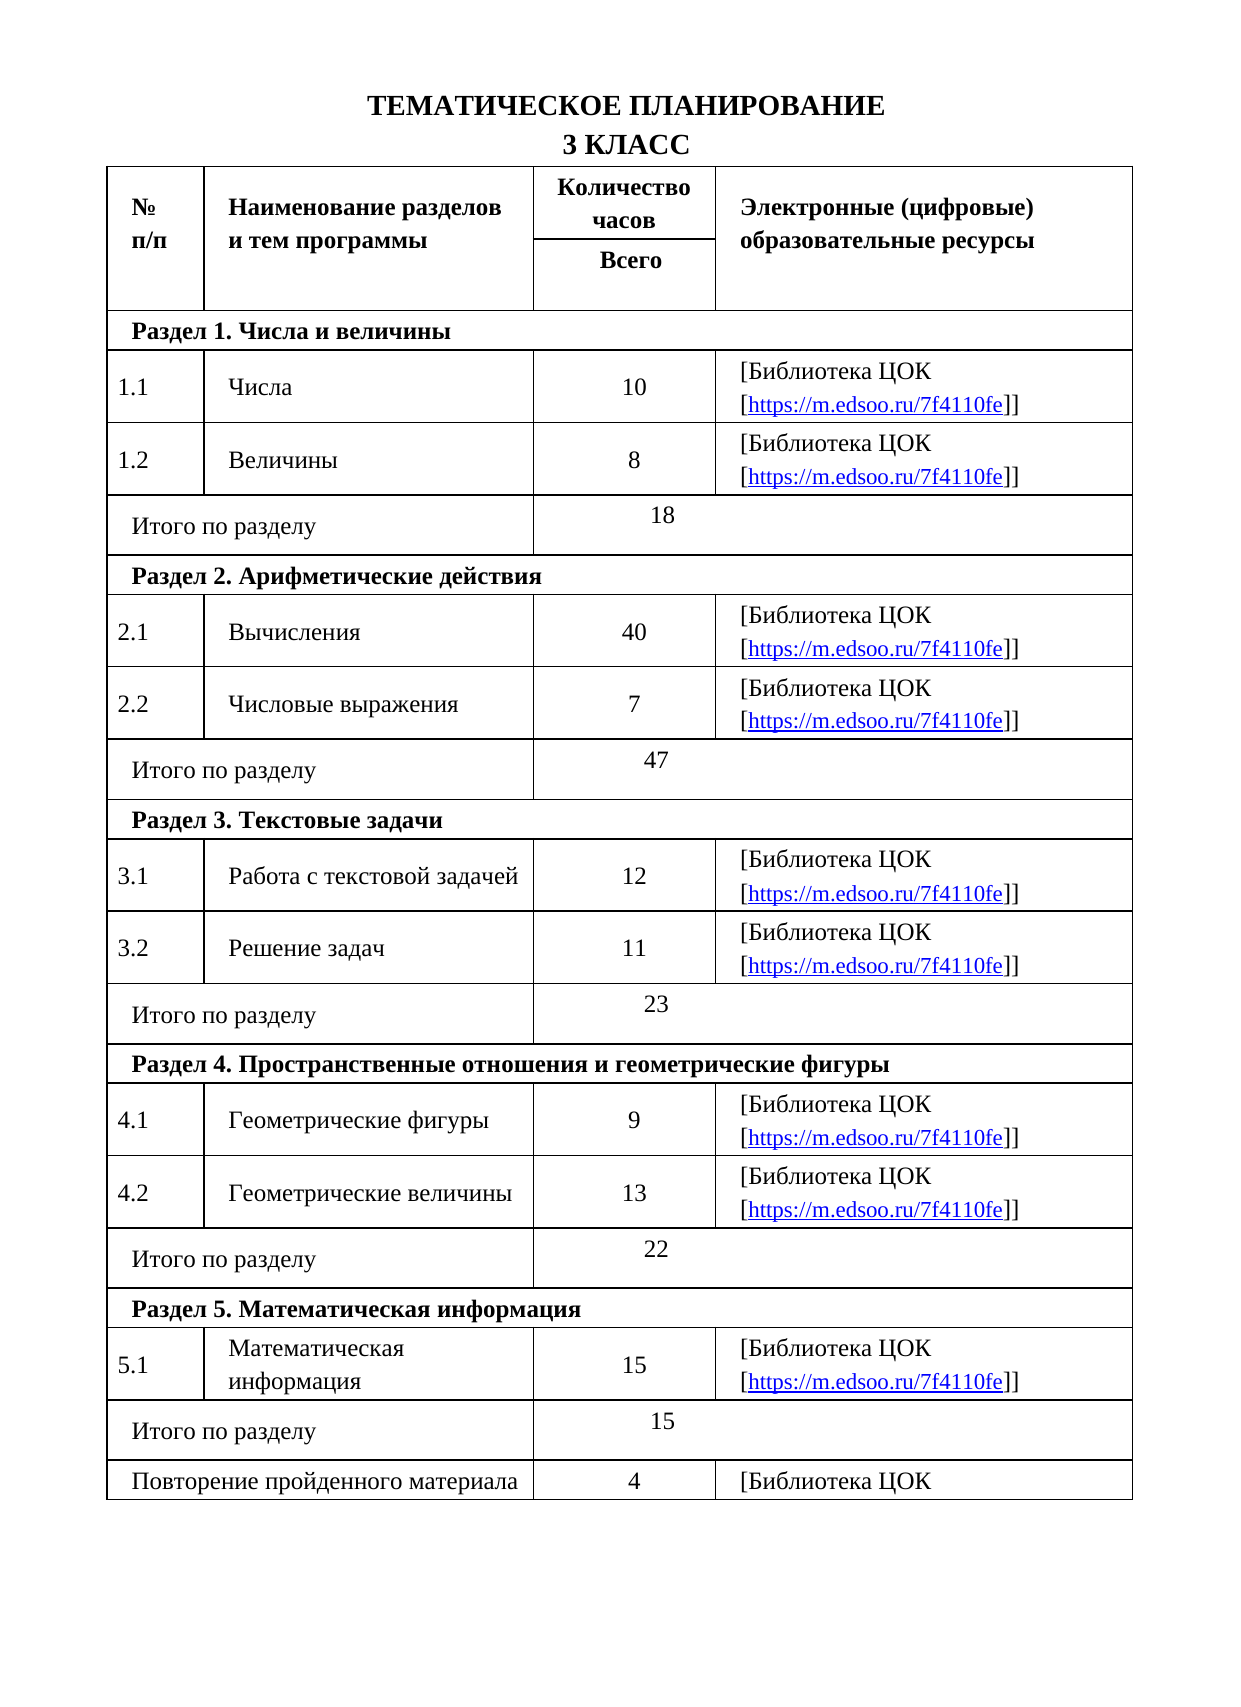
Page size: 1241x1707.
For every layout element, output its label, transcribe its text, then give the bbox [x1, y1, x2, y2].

table_cell 4.2 [108, 1156, 203, 1227]
table_cell Математическая информация [205, 1328, 533, 1399]
table_cell 40 [534, 595, 715, 666]
table_cell Величины [205, 423, 533, 494]
table_cell 8 [534, 423, 715, 494]
table_cell Геометрические величины [205, 1156, 533, 1227]
table_cell Числа [205, 351, 533, 421]
table_cell [Библиотека ЦОК [https://m.edsoo.ru/7f4110fe]] [716, 1084, 1132, 1154]
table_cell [716, 1461, 1132, 1498]
table_cell [Библиотека ЦОК [https://m.edsoo.ru/7f4110fe]] [716, 1156, 1132, 1227]
table_cell 13 [534, 1156, 715, 1227]
table_cell Итого по разделу [108, 496, 533, 554]
table_cell 4 [534, 1461, 715, 1498]
table_cell Раздел 5. Математическая информация [108, 1289, 1132, 1327]
table_cell [Библиотека ЦОК [https://m.edsoo.ru/7f4110fe]] [716, 667, 1132, 738]
table_cell 9 [534, 1084, 715, 1154]
text ТЕМАТИЧЕСКОЕ ПЛАНИРОВАНИЕ [131, 88, 1122, 122]
table_header Количество часов [534, 167, 715, 238]
table_cell Числовые выражения [205, 667, 533, 738]
table_cell 2.2 [108, 667, 203, 738]
table_cell [Библиотека ЦОК [https://m.edsoo.ru/7f4110fe]] [716, 912, 1132, 983]
table_cell Итого по разделу [108, 984, 533, 1043]
table_cell [Библиотека ЦОК [https://m.edsoo.ru/7f4110fe]] [716, 423, 1132, 494]
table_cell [716, 1328, 1132, 1399]
table_cell 18 [534, 496, 1132, 554]
table_cell 1.2 [108, 423, 203, 494]
table_cell 12 [534, 840, 715, 910]
table_cell [Библиотека ЦОК [https://m.edsoo.ru/7f4110fe]] [716, 840, 1132, 910]
table_header Электронные (цифровые) образовательные ресурсы [716, 167, 1132, 310]
table_cell Раздел 2. Арифметические действия [108, 556, 1132, 593]
table_cell Раздел 1. Числа и величины [108, 311, 1132, 349]
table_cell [108, 1461, 533, 1498]
table_cell 2.1 [108, 595, 203, 666]
table_cell Работа с текстовой задачей [205, 840, 533, 910]
table_cell 15 [534, 1401, 1132, 1459]
table_cell [Библиотека ЦОК [https://m.edsoo.ru/7f4110fe]] [716, 351, 1132, 421]
table_cell 10 [534, 351, 715, 421]
table_cell Итого по разделу [108, 1229, 533, 1287]
table_cell Итого по разделу [108, 740, 533, 798]
table_cell [Библиотека ЦОК [https://m.edsoo.ru/7f4110fe]] [716, 595, 1132, 666]
table_cell Раздел 4. Пространственные отношения и геометрические фигуры [108, 1045, 1132, 1082]
table_cell Геометрические фигуры [205, 1084, 533, 1154]
table_cell 7 [534, 667, 715, 738]
table_cell 3.1 [108, 840, 203, 910]
table_cell Итого по разделу [108, 1401, 533, 1459]
table_cell 3.2 [108, 912, 203, 983]
table_header № п/п [108, 167, 203, 310]
table_cell 4.1 [108, 1084, 203, 1154]
table_cell Решение задач [205, 912, 533, 983]
table_cell 47 [534, 740, 1132, 798]
table_cell 15 [534, 1328, 715, 1399]
table_cell 5.1 [108, 1328, 203, 1399]
table_cell 1.1 [108, 351, 203, 421]
table_header Наименование разделов и тем программы [205, 167, 533, 310]
table_cell 22 [534, 1229, 1132, 1287]
table_cell 23 [534, 984, 1132, 1043]
text 3 КЛАСС [131, 127, 1122, 161]
table_cell Всего [534, 240, 715, 310]
table_cell 11 [534, 912, 715, 983]
table_cell Вычисления [205, 595, 533, 666]
table_cell Раздел 3. Текстовые задачи [108, 800, 1132, 838]
